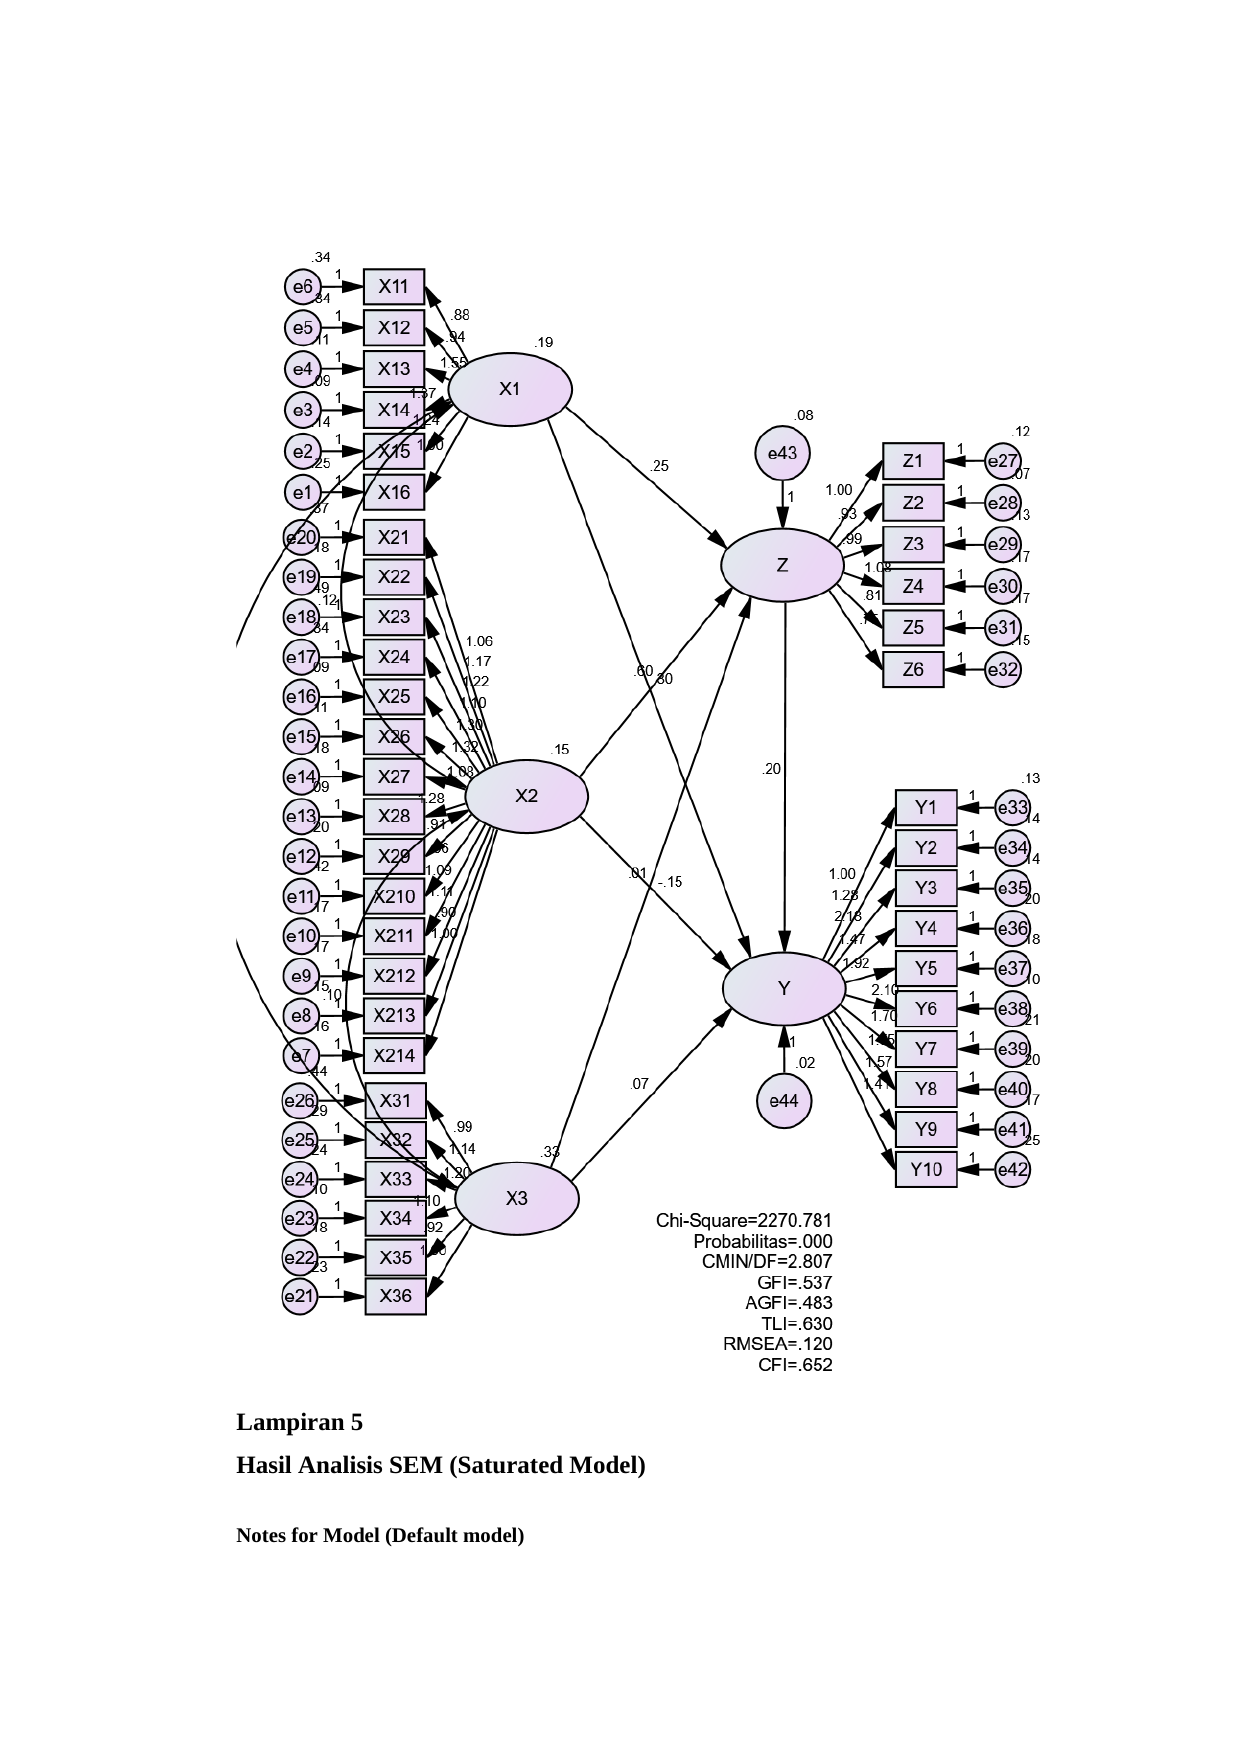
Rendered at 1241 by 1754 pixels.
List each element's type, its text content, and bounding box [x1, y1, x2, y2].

picture [236, 236, 1051, 1393]
text Hasil Analisis SEM (Saturated Model) [236, 1450, 1063, 1479]
text Notes for Model (Default model) [236, 1522, 1063, 1547]
text Lampiran 5 [236, 1407, 1063, 1436]
